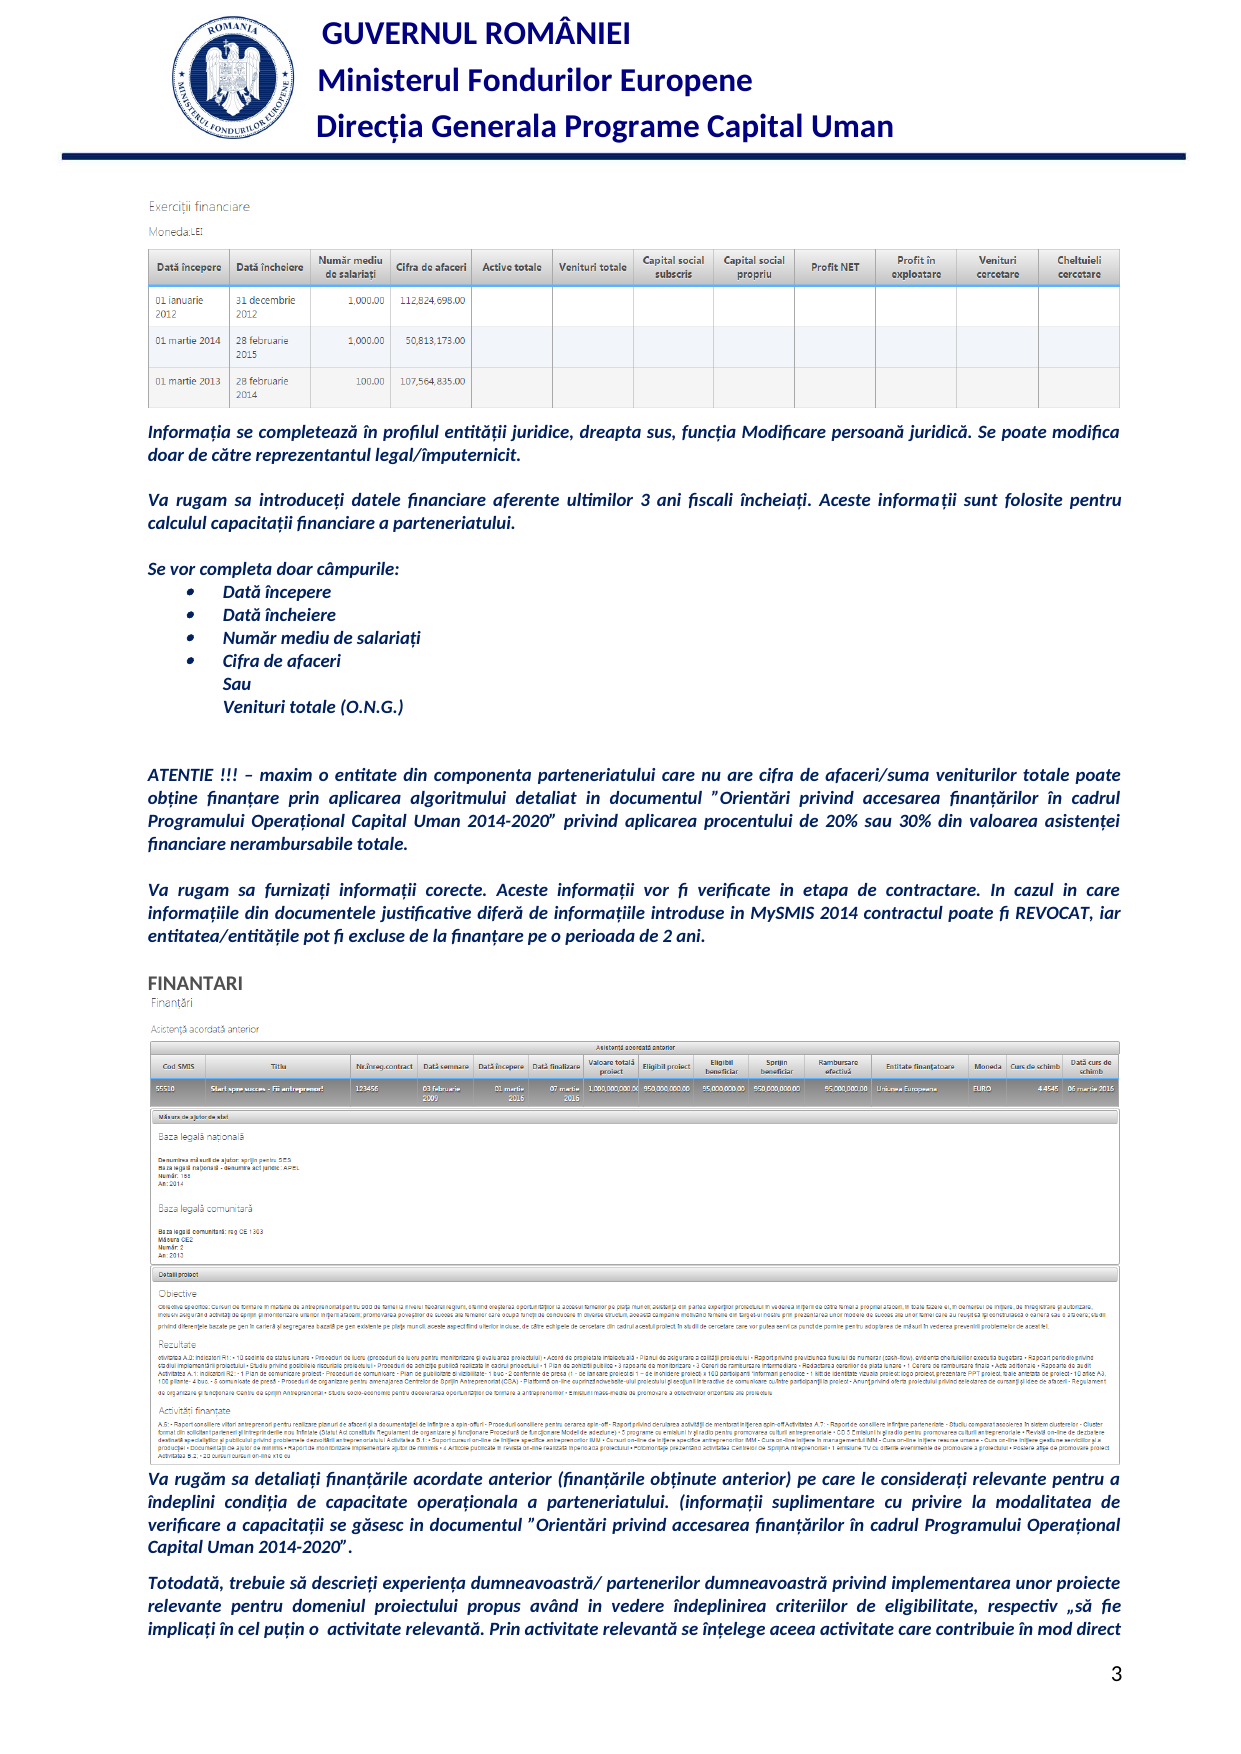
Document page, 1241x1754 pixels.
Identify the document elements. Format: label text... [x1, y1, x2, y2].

text Va rugăm sa detaliați finanțările acordate anterior (finanțările obținute anterior) pe care le considerați relevante pentru a îndeplini condiția de capacitate operaționala a parteneriatului. (informații suplimentare cu privire la modalitatea de verificare a capacitații se găsesc in documentul ”Orientări privind accesarea finanțărilor în cadrul Programului Operațional Capital Uman 2014-2020”. [148, 1467, 1122, 1558]
list Cifra de afaceri [185, 649, 1122, 672]
text ATENTIE !!! – maxim o entitate din componenta parteneriatului care nu are cifra de afaceri/suma veniturilor totale poate obține finanțare prin aplicarea algoritmului detaliat in documentul ”Orientări privind accesarea finanțărilor în cadrul Programului Operațional Capital Uman 2014-2020” privind aplicarea procentului de 20% sau 30% din valoarea asistenței financiare nerambursabile totale. [148, 764, 1122, 855]
text Va rugam sa introduceți datele financiare aferente ultimilor 3 ani fiscali încheiați. Aceste informaţii sunt folosite pentru calculul capacitații financiare a parteneriatului. [148, 489, 1122, 534]
text Se vor completa doar câmpurile: [148, 557, 1122, 580]
text Va rugam sa furnizați informații corecte. Aceste informații vor fi verificate in etapa de contractare. In cazul in care informațiile din documentele justificative diferă de informațiile introduse in MySMIS 2014 contractul poate fi REVOCAT, iar entitatea/entitățile pot fi excluse de la finanțare pe o perioada de 2 ani. [148, 878, 1122, 947]
list Venituri totale (O.N.G.) [223, 695, 1122, 718]
picture [171, 13, 296, 141]
text FINANTARI [148, 970, 1122, 995]
picture [147, 198, 1123, 420]
text Informația se completează în profilul entității juridice, dreapta sus, funcția Modificare persoană juridică. Se poate modifica doar de către reprezentantul legal/împuternicit. [148, 420, 1122, 466]
list Dată încheiere [185, 603, 1122, 626]
list Număr mediu de salariați [185, 626, 1122, 649]
list Dată începere [185, 580, 1122, 603]
list Sau [223, 672, 1122, 695]
picture [31, 145, 1210, 173]
picture [147, 995, 1123, 1467]
